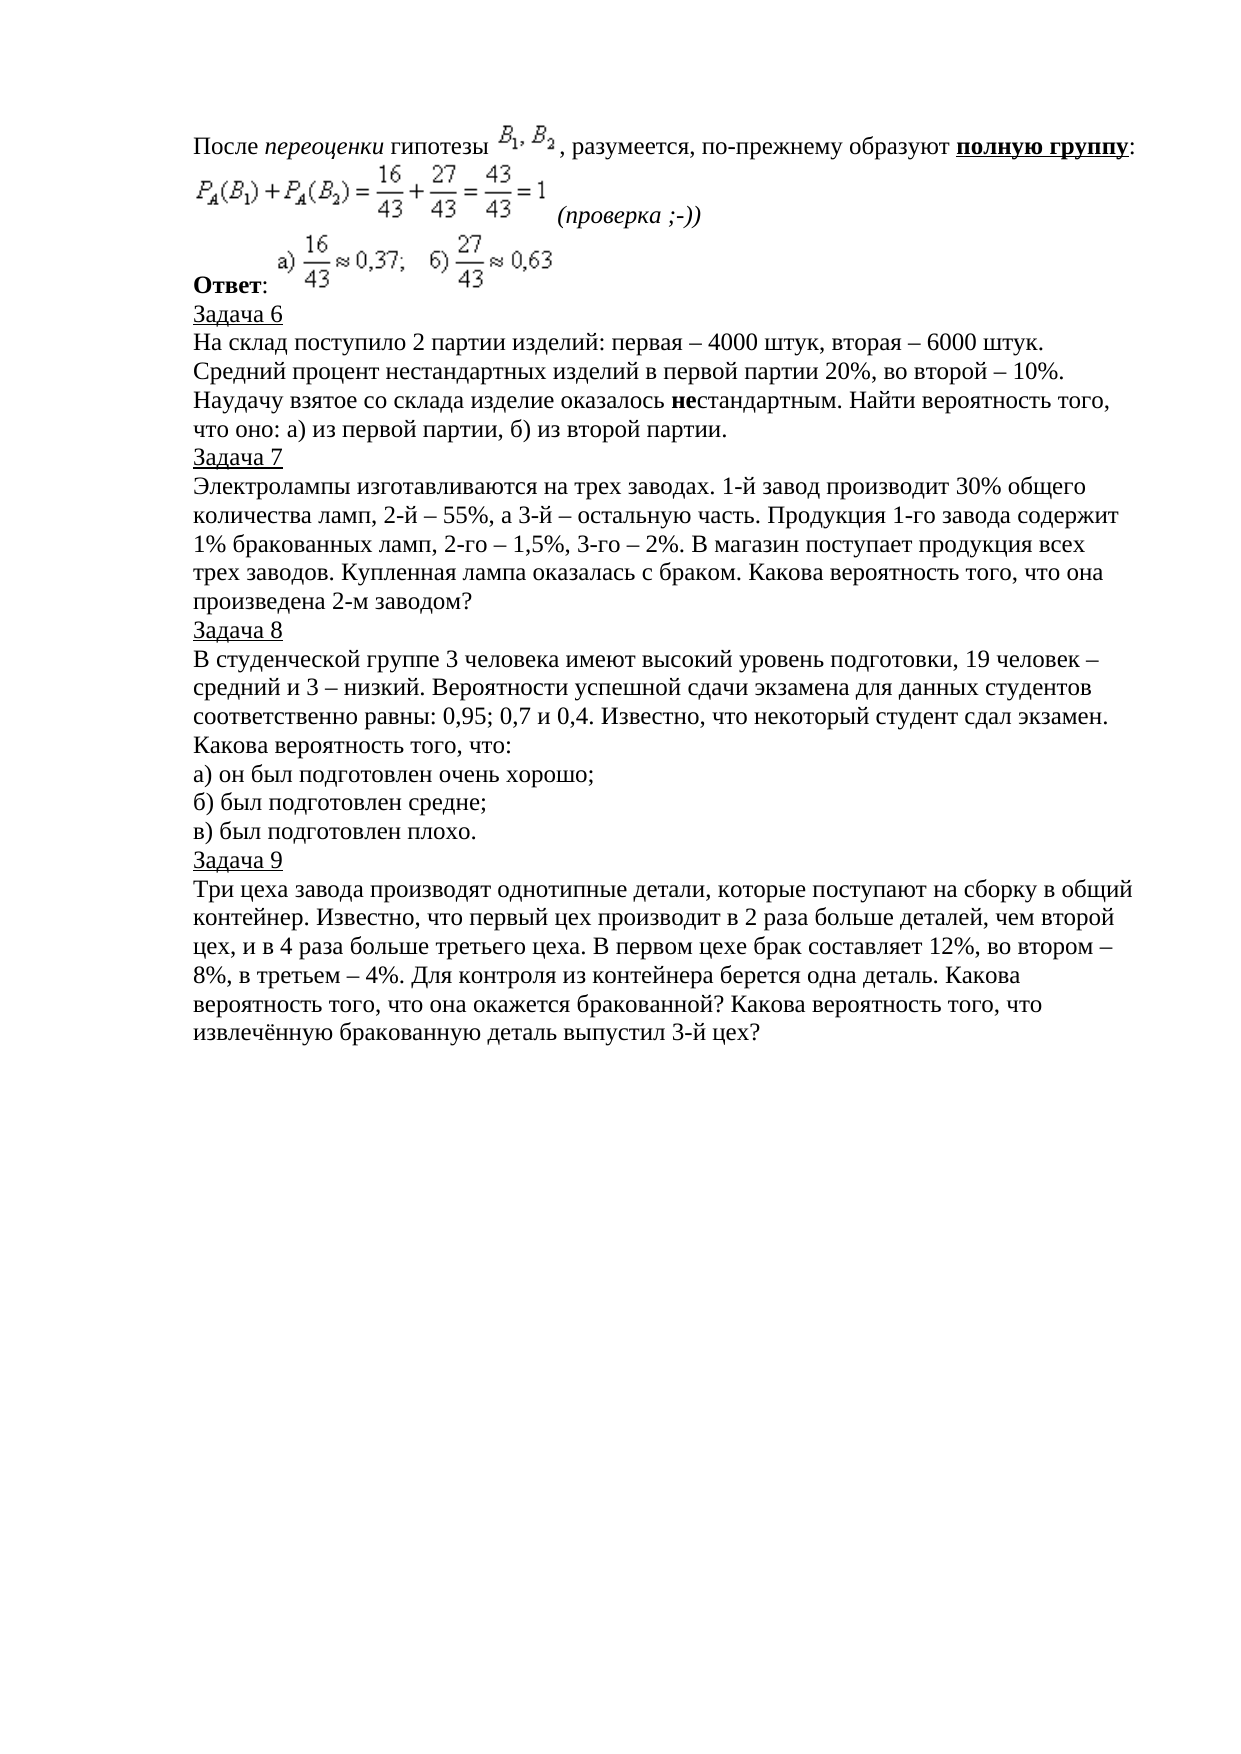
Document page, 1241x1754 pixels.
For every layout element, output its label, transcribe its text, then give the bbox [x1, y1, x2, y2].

text После переоценки гипотезы , разумеется, по-прежнему образуют полную группу: (проверка ;-)) [193, 118, 1136, 229]
text В студенческой группе 3 человека имеют высокий уровень подготовки, 19 человек – средний и 3 – низкий. Вероятности успешной сдачи экзамена для данных студентов соответственно равны: 0,95; 0,7 и 0,4. Известно, что некоторый студент сдал экзамен. Какова вероятность того, что: [193, 644, 1136, 759]
text Задача 8 [193, 615, 1136, 644]
picture [494, 118, 559, 154]
text Электролампы изготавливаются на трех заводах. 1-й завод производит 30% общего количества ламп, 2-й – 55%, а 3-й – остальную часть. Продукция 1-го завода содержит 1% бракованных ламп, 2-го – 1,5%, 3-го – 2%. В магазин поступает продукция всех трех заводов. Купленная лампа оказалась с браком. Какова вероятность того, что она произведена 2-м заводом? [193, 471, 1136, 615]
text а) он был подготовлен очень хорошо; б) был подготовлен средне; в) был подготовлен плохо. [193, 759, 1136, 845]
picture [192, 159, 551, 224]
text Задача 6 [193, 299, 1136, 327]
text Задача 7 [193, 442, 1136, 471]
text Задача 9 [193, 845, 1136, 874]
picture [274, 229, 558, 294]
text Три цеха завода производят однотипные детали, которые поступают на сборку в общий контейнер. Известно, что первый цех производит в 2 раза больше деталей, чем второй цех, и в 4 раза больше третьего цеха. В первом цехе брак составляет 12%, во втором – 8%, в третьем – 4%. Для контроля из контейнера берется одна деталь. Какова вероятность того, что она окажется бракованной? Какова вероятность того, что извлечённую бракованную деталь выпустил 3-й цех? [193, 874, 1136, 1104]
text На склад поступило 2 партии изделий: первая – 4000 штук, вторая – 6000 штук. Средний процент нестандартных изделий в первой партии 20%, во второй – 10%. Наудачу взятое со склада изделие оказалось нестандартным. Найти вероятность того, что оно: а) из первой партии, б) из второй партии. [193, 327, 1136, 442]
